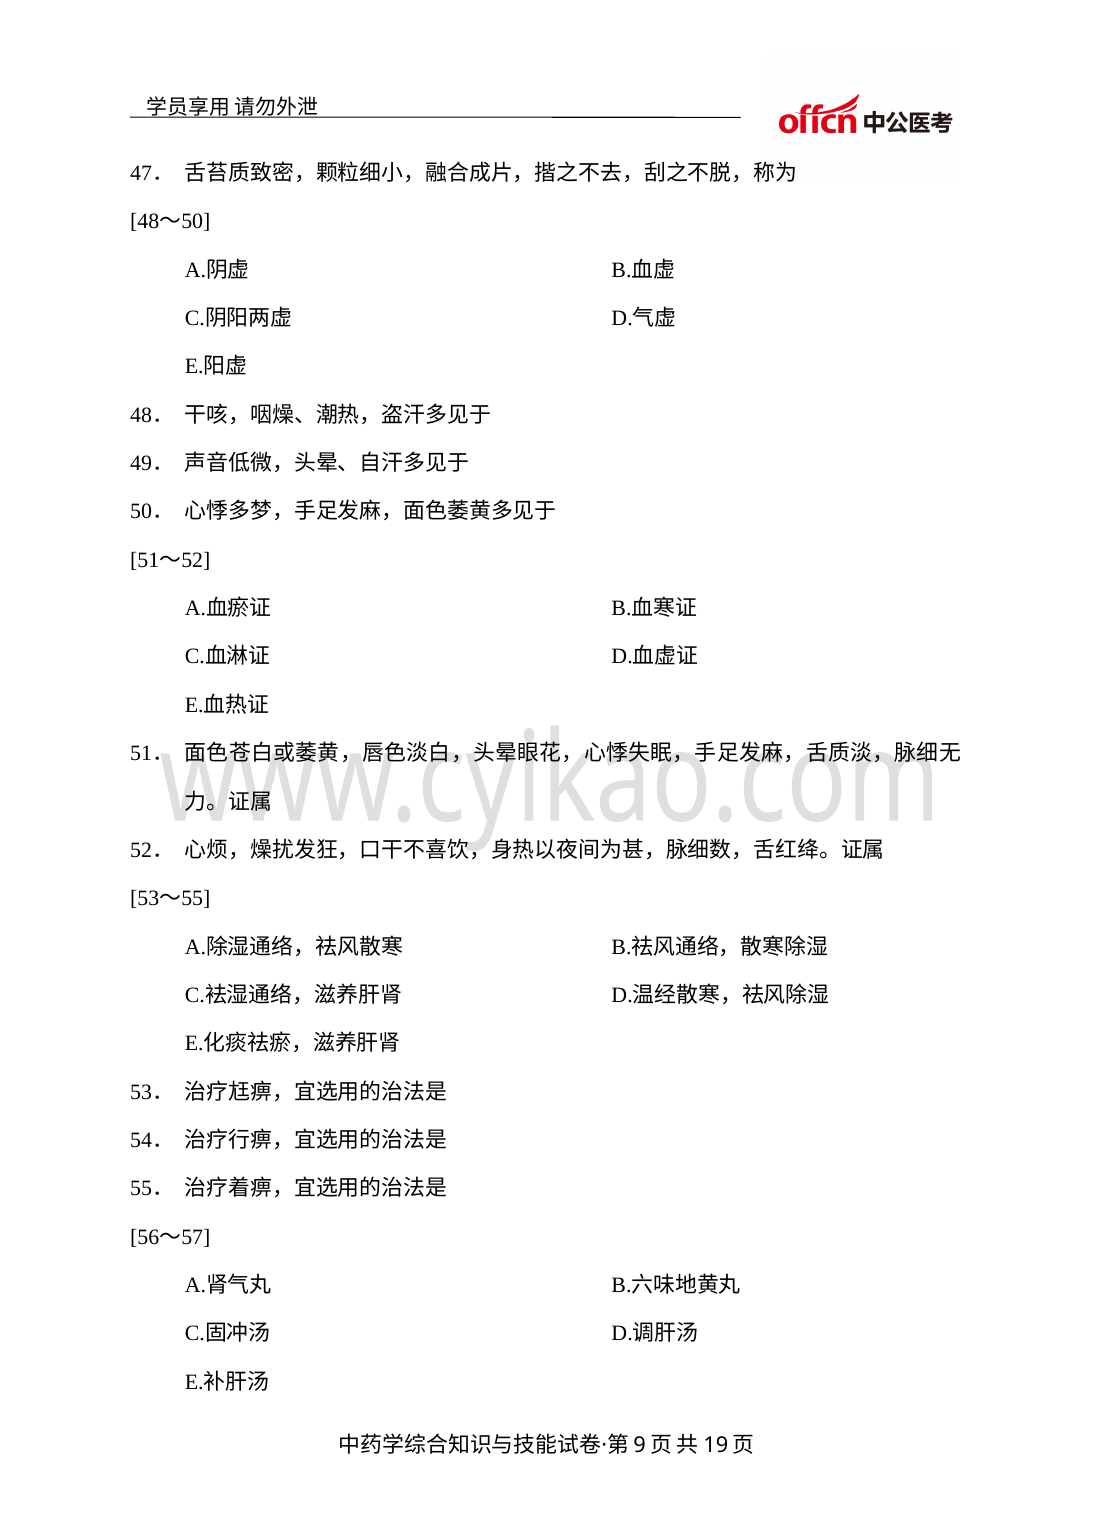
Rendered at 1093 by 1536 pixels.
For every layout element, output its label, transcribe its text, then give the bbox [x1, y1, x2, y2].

text A.阴虚 B.血虚 [184, 251, 963, 284]
text 49． 声音低微，头晕、自汗多见于 [130, 444, 963, 477]
text E.补肝汤 [184, 1363, 963, 1396]
text 52． 心烦，燥扰发狂，口干不喜饮，身热以夜间为甚，脉细数，舌红绛。证属 [130, 832, 963, 864]
text C.阴阳两虚 D.气虚 [184, 299, 963, 332]
text 48． 干咳，咽燥、潮热，盗汗多见于 [130, 396, 963, 429]
text 47． 舌苔质致密，颗粒细小，融合成片，揩之不去，刮之不脱，称为 [130, 154, 963, 187]
text 50． 心悸多梦，手足发麻，面色萎黄多见于 [130, 493, 963, 525]
text C.袪湿通络，滋养肝肾 D.温经散寒，祛风除湿 [184, 977, 963, 1009]
text 55． 治疗着痹，宜选用的治法是 [130, 1170, 963, 1202]
picture [765, 51, 961, 154]
text 53． 治疗尪痹，宜选用的治法是 [130, 1073, 963, 1106]
text A.血瘀证 B.血寒证 [184, 589, 963, 622]
text C.血淋证 D.血虚证 [184, 638, 963, 670]
text E.化痰祛瘀，滋养肝肾 [184, 1025, 963, 1057]
text 54． 治疗行痹，宜选用的治法是 [130, 1122, 963, 1154]
text A.除湿通络，祛风散寒 B.祛风通络，散寒除湿 [184, 928, 963, 961]
text E.阳虚 [184, 348, 963, 380]
text [51～52] [130, 541, 963, 574]
text A.肾气丸 B.六味地黄丸 [184, 1267, 963, 1299]
text 51． 面色苍白或萎黄，唇色淡白，头晕眼花，心悸失眠，手足发麻，舌质淡，脉细无力。证属 [130, 734, 963, 816]
text E.血热证 [184, 686, 963, 719]
text C.固冲汤 D.调肝汤 [184, 1315, 963, 1347]
text [56～57] [130, 1218, 963, 1251]
text [48～50] [130, 203, 963, 235]
text [53～55] [130, 880, 963, 912]
